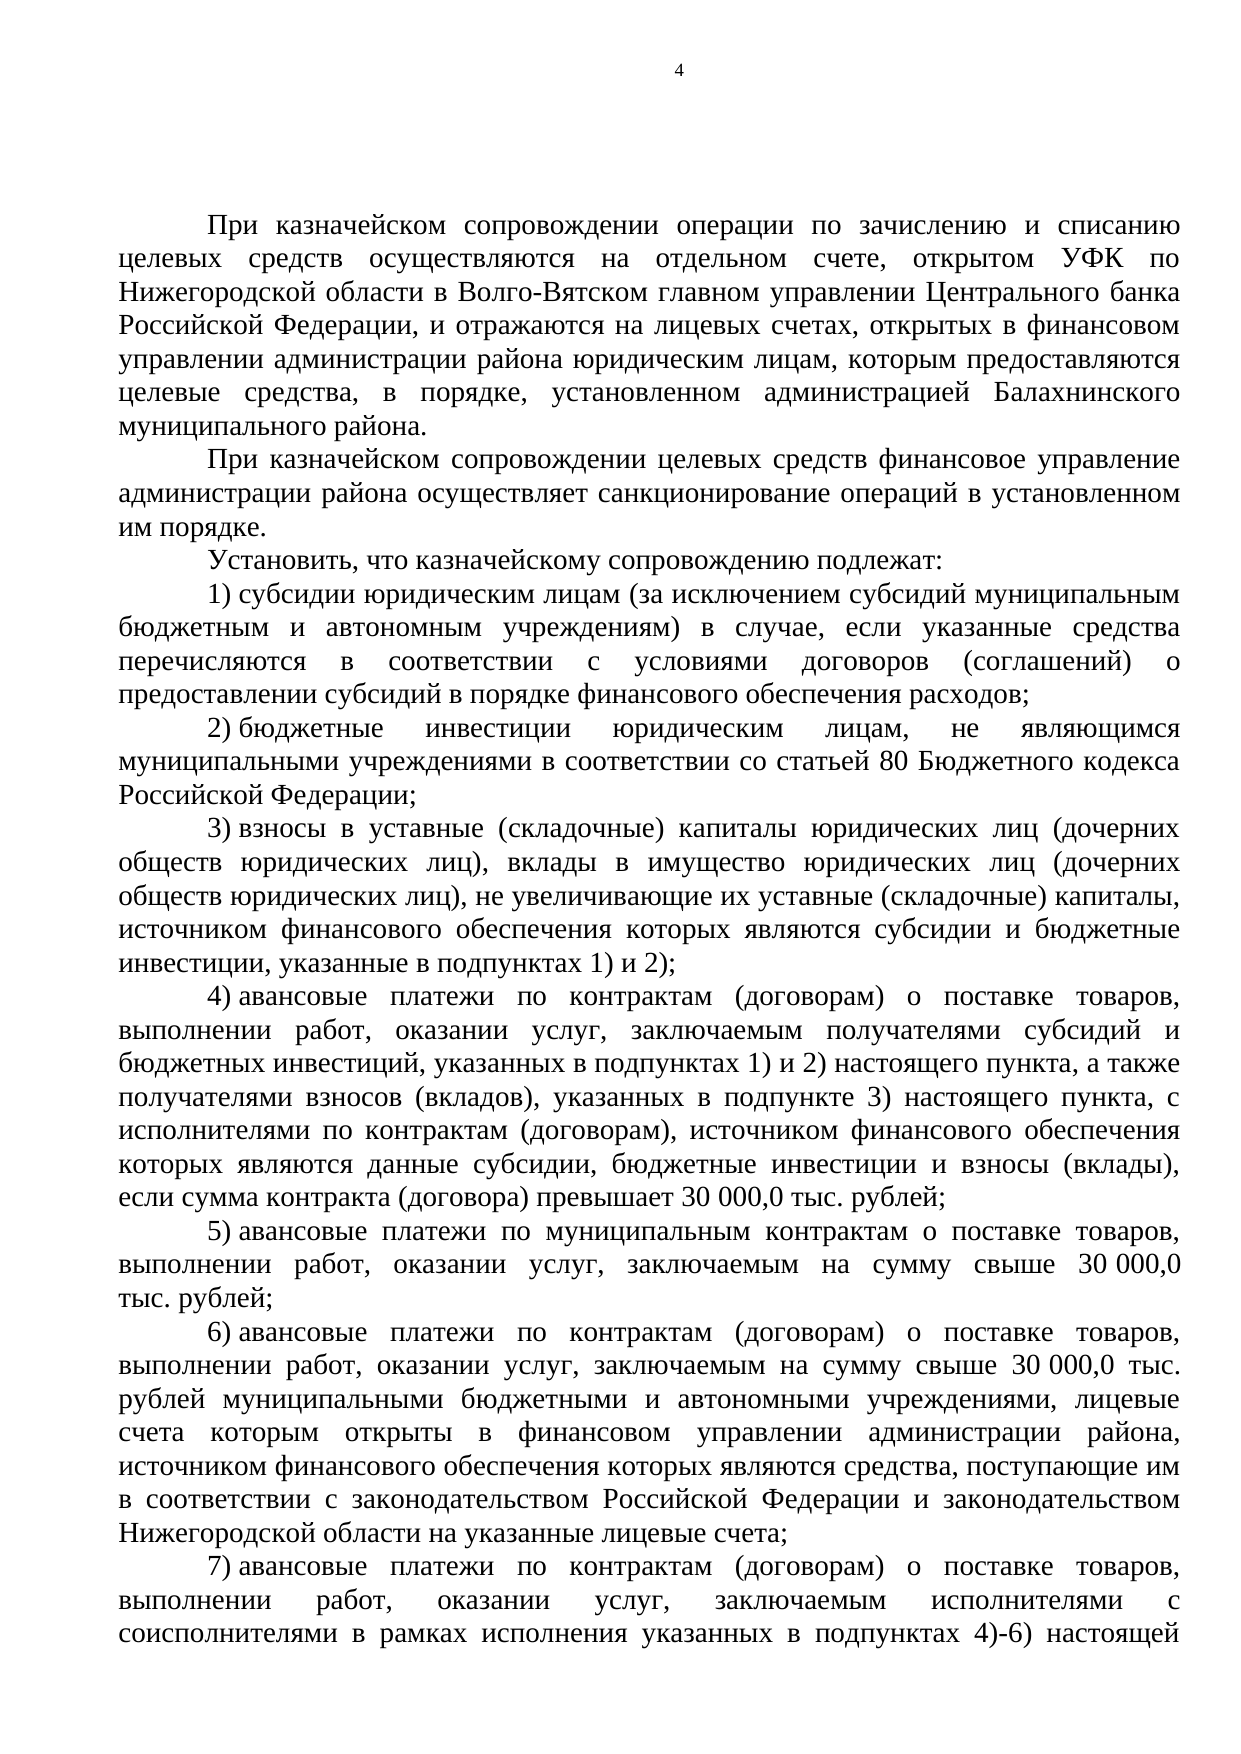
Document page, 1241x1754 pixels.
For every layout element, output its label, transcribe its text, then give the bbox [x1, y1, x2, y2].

text 1) субсидии юридическим лицам (за исключением субсидий муниципальным бюджетным и автономным учреждениям) в случае, если указанные средства перечисляются в соответствии с условиями договоров (соглашений) о предоставлении субсидий в порядке финансового обеспечения расходов; [118, 576, 1181, 710]
text При казначейском сопровождении операции по зачислению и списанию целевых средств осуществляются на отдельном счете, открытом УФК по Нижегородской области в Волго-Вятском главном управлении Центрального банка Российской Федерации, и отражаются на лицевых счетах, открытых в финансовом управлении администрации района юридическим лицам, которым предоставляются целевые средства, в порядке, установленном администрацией Балахнинского муниципального района. [118, 207, 1181, 442]
text При казначейском сопровождении целевых средств финансовое управление администрации района осуществляет санкционирование операций в установленном им порядке. [118, 442, 1181, 542]
text 6) авансовые платежи по контрактам (договорам) о поставке товаров, выполнении работ, оказании услуг, заключаемым на сумму свыше 30 000,0 тыс. рублей муниципальными бюджетными и автономными учреждениями, лицевые счета которым открыты в финансовом управлении администрации района, источником финансового обеспечения которых являются средства, поступающие им в соответствии с законодательством Российской Федерации и законодательством Нижегородской области на указанные лицевые счета; [118, 1314, 1181, 1548]
text 3) взносы в уставные (складочные) капиталы юридических лиц (дочерних обществ юридических лиц), вклады в имущество юридических лиц (дочерних обществ юридических лиц), не увеличивающие их уставные (складочные) капиталы, источником финансового обеспечения которых являются субсидии и бюджетные инвестиции, указанные в подпунктах 1) и 2); [118, 811, 1181, 978]
text 2) бюджетные инвестиции юридическим лицам, не являющимся муниципальными учреждениями в соответствии со статьей 80 Бюджетного кодекса Российской Федерации; [118, 710, 1181, 811]
text Установить, что казначейскому сопровождению подлежат: [118, 542, 1181, 576]
text 4) авансовые платежи по контрактам (договорам) о поставке товаров, выполнении работ, оказании услуг, заключаемым получателями субсидий и бюджетных инвестиций, указанных в подпунктах 1) и 2) настоящего пункта, а также получателями взносов (вкладов), указанных в подпункте 3) настоящего пункта, с исполнителями по контрактам (договорам), источником финансового обеспечения которых являются данные субсидии, бюджетные инвестиции и взносы (вклады), если сумма контракта (договора) превышает 30 000,0 тыс. рублей; [118, 978, 1181, 1213]
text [118, 1548, 1181, 1649]
text 5) авансовые платежи по муниципальным контрактам о поставке товаров, выполнении работ, оказании услуг, заключаемым на сумму свыше 30 000,0 тыс. рублей; [118, 1213, 1181, 1314]
